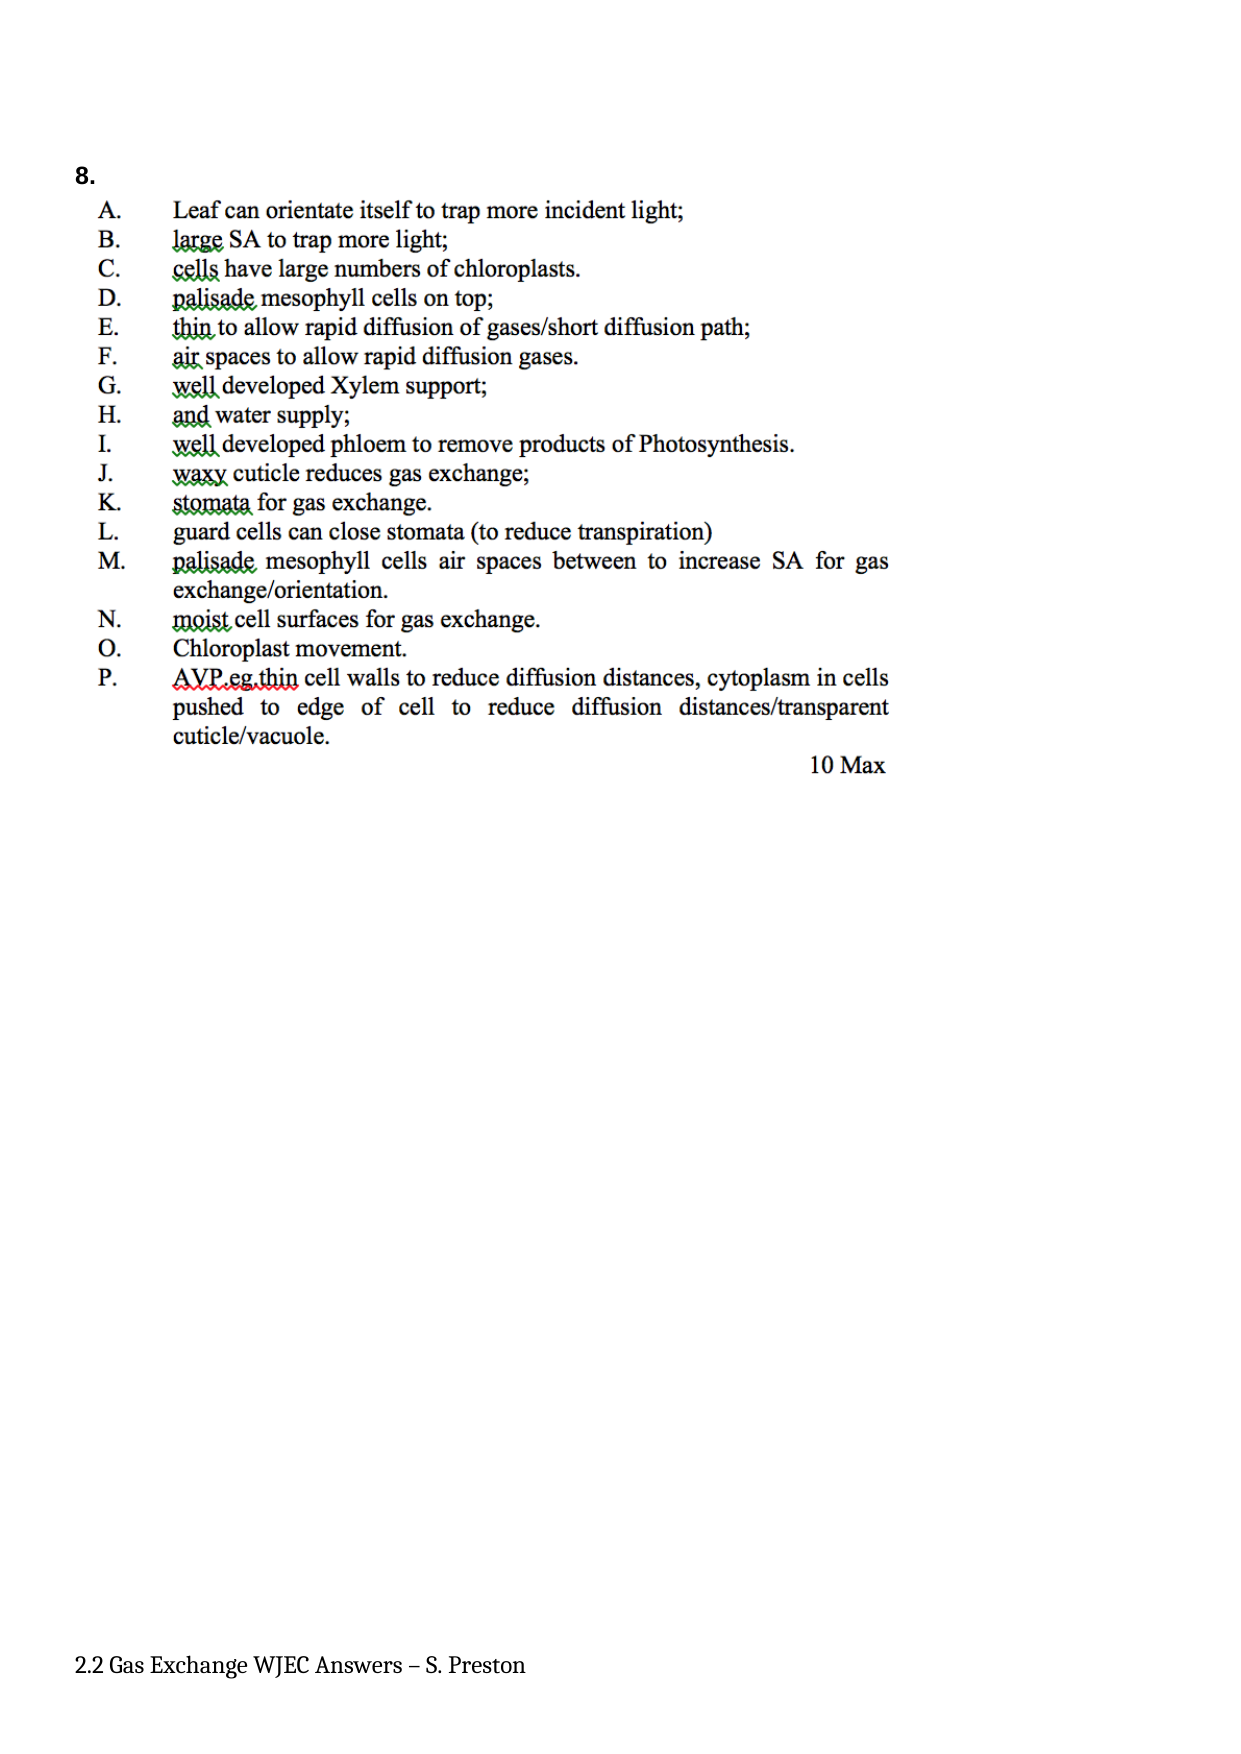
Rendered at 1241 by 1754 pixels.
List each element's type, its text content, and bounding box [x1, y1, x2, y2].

picture [75, 190, 938, 792]
text 8. [75, 161, 1165, 190]
